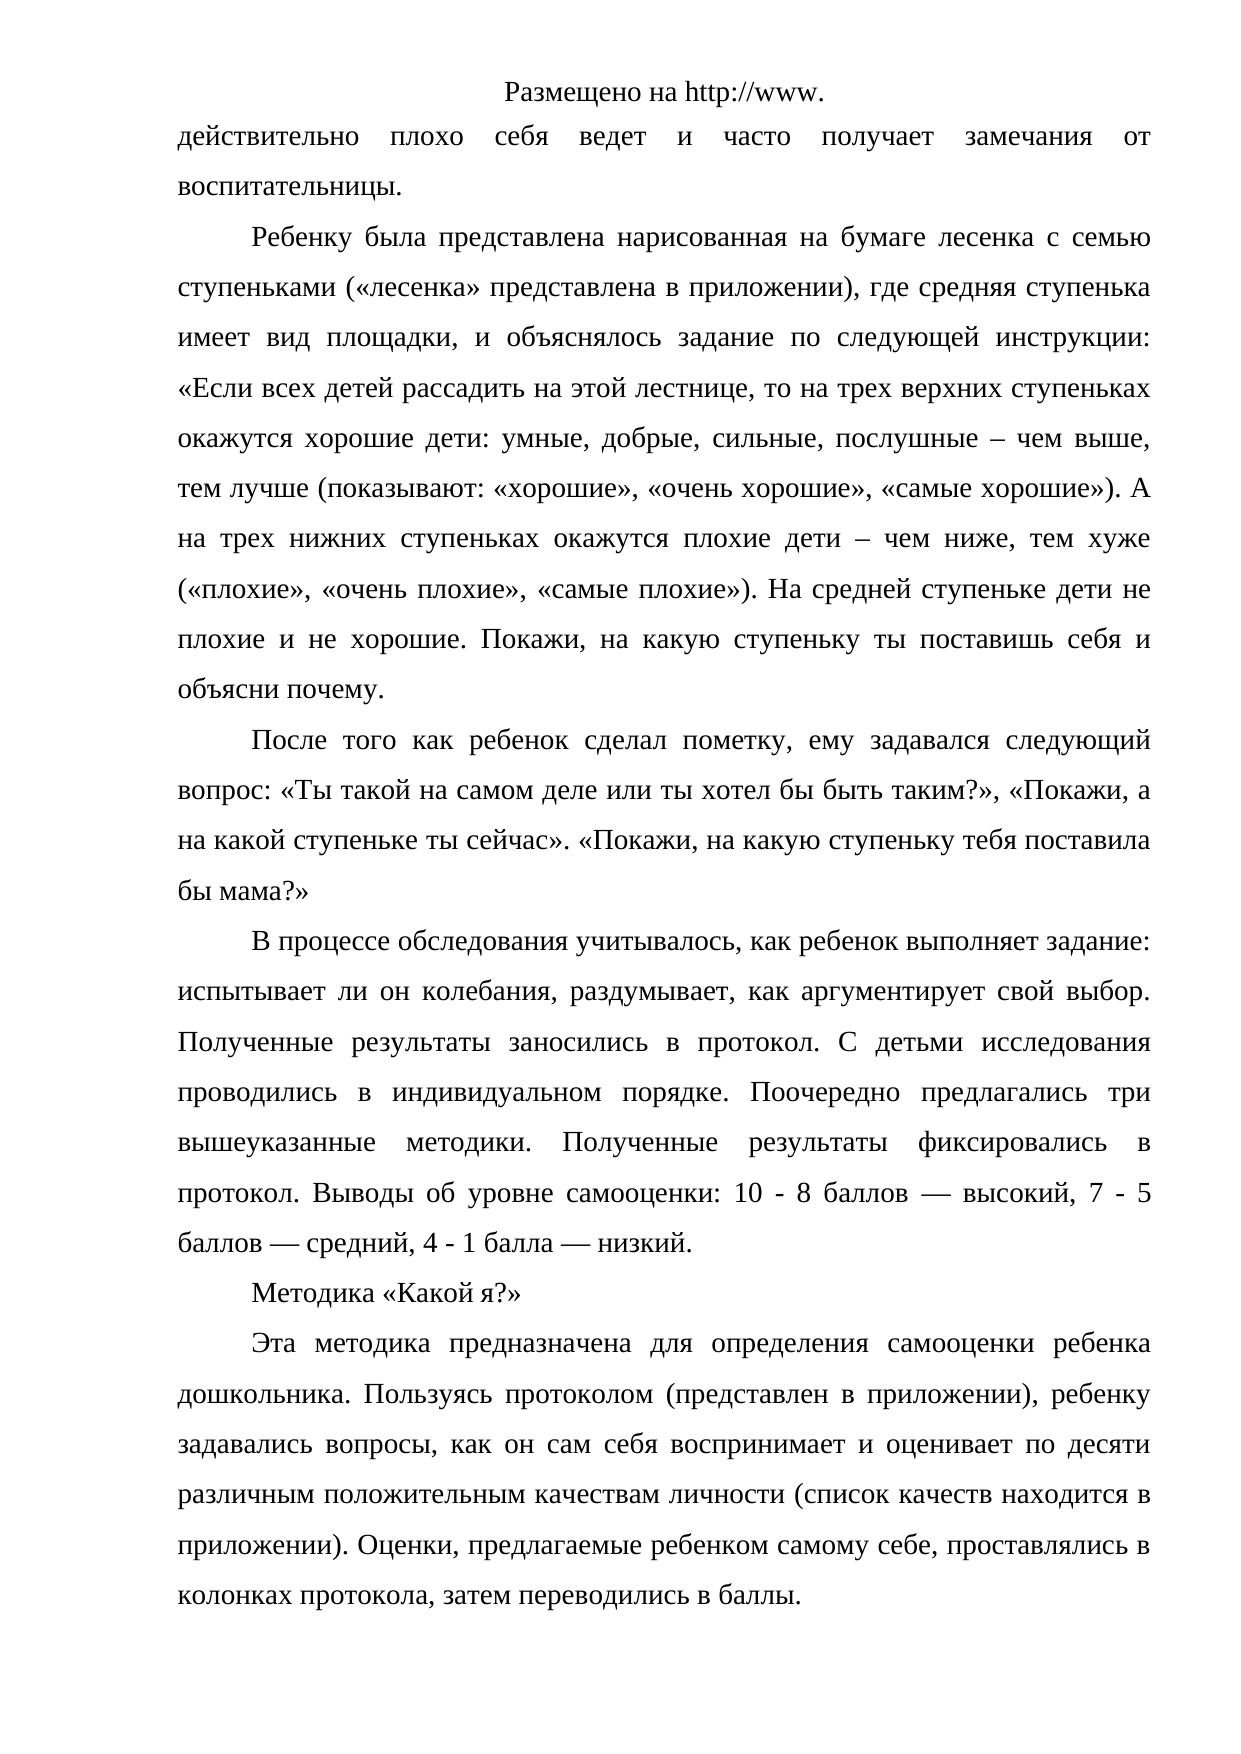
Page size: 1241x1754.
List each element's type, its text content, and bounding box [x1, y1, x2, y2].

text Эта методика предназначена для определения самооценки ребенка дошкольника. Пользуясь протоколом (представлен в приложении), ребенку задавались вопросы, как он сам себя воспринимает и оценивает по десяти различным положительным качествам личности (список качеств находится в приложении). Оценки, предлагаемые ребенком самому себе, проставлялись в колонках протокола, затем переводились в баллы. [177, 1326, 1152, 1611]
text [177, 118, 1152, 202]
text Ребенку была представлена нарисованная на бумаге лесенка с семью ступеньками («лесенка» представлена в приложении), где средняя ступенька имеет вид площадки, и объяснялось задание по следующей инструкции: «Если всех детей рассадить на этой лестнице, то на трех верхних ступеньках окажутся хорошие дети: умные, добрые, сильные, послушные – чем выше, тем лучше (показывают: «хорошие», «очень хорошие», «самые хорошие»). А на трех нижних ступеньках окажутся плохие дети – чем ниже, тем хуже («плохие», «очень плохие», «самые плохие»). На средней ступеньке дети не плохие и не хорошие. Покажи, на какую ступеньку ты поставишь себя и объясни почему. [177, 219, 1152, 705]
text Методика «Какой я?» [177, 1275, 1152, 1309]
text После того как ребенок сделал пометку, ему задавался следующий вопрос: «Ты такой на самом деле или ты хотел бы быть таким?», «Покажи, а на какой ступеньке ты сейчас». «Покажи, на какую ступеньку тебя поставила бы мама?» [177, 722, 1152, 906]
text В процессе обследования учитывалось, как ребенок выполняет задание: испытывает ли он колебания, раздумывает, как аргументирует свой выбор. Полученные результаты заносились в протокол. С детьми исследования проводились в индивидуальном порядке. Поочередно предлагались три вышеуказанные методики. Полученные результаты фиксировались в протокол. Выводы об уровне самооценки: 10 - 8 баллов — высокий, 7 - 5 баллов — средний, 4 - 1 балла — низкий. [177, 923, 1152, 1258]
